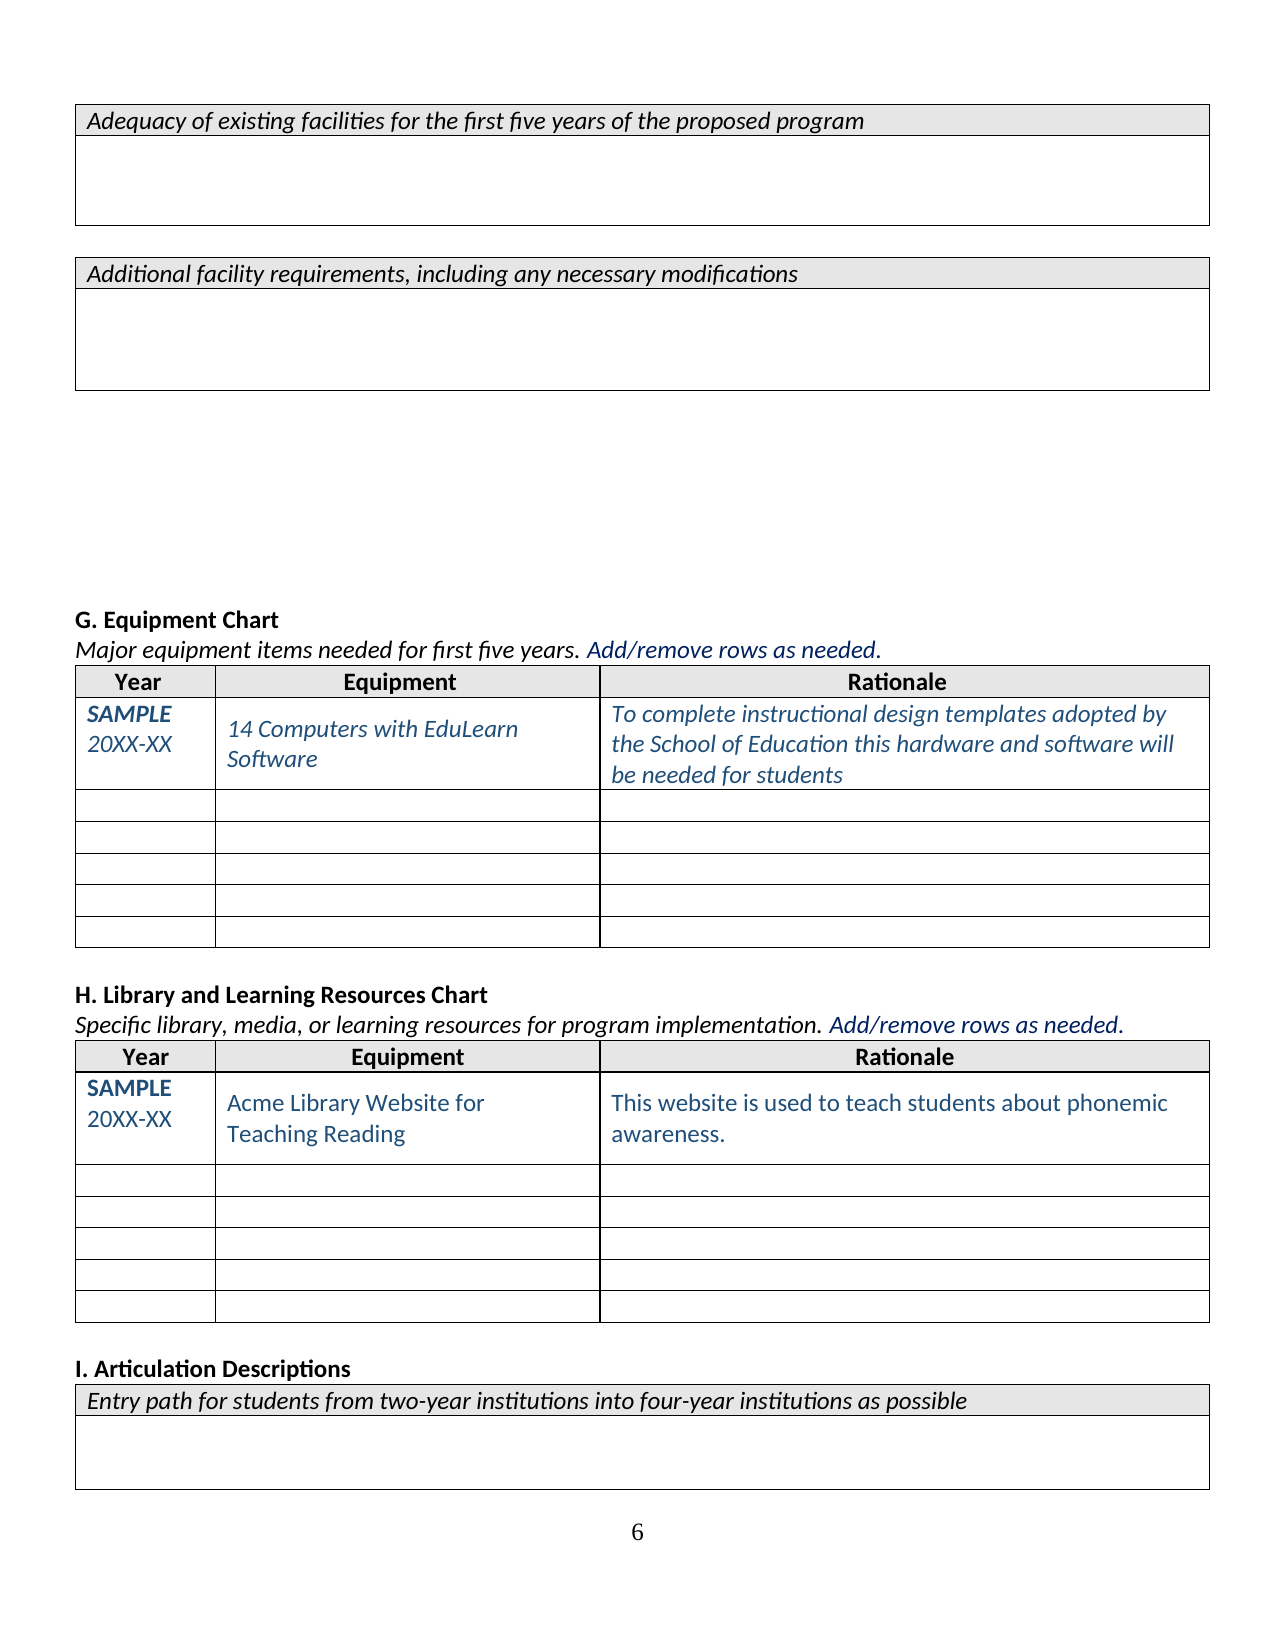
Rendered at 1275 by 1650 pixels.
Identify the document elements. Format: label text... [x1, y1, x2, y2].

table_header Year [76, 1041, 215, 1071]
table_header Adequacy of existing facilities for the first five years of the proposed program [76, 105, 1209, 135]
text H. Library and Learning Resources Chart [75, 979, 1200, 1009]
text I. Articulation Descriptions [75, 1353, 1200, 1384]
subtitle Major equipment items needed for first five years. Add/remove rows as needed. [75, 635, 1200, 665]
table_cell [601, 790, 1209, 821]
table_cell [76, 136, 1209, 225]
table_cell [601, 1260, 1209, 1290]
table_cell [76, 1165, 215, 1196]
table_cell [76, 917, 215, 947]
table_cell [601, 822, 1209, 852]
table_header Entry path for students from two-year institutions into four-year institutions as possible [76, 1385, 1209, 1415]
table_cell [601, 885, 1209, 916]
table_cell [216, 822, 599, 852]
table_header Additional facility requirements, including any necessary modifications [76, 258, 1209, 288]
table_cell [216, 917, 599, 947]
table_cell [76, 289, 1209, 389]
table_cell To complete instructional design templates adopted by the School of Education this hardware and software will be needed for students [601, 698, 1209, 789]
table_cell [76, 1416, 1209, 1488]
table_cell [601, 1228, 1209, 1259]
table_cell SAMPLE 20XX-XX [76, 698, 215, 789]
table_header Rationale [601, 666, 1209, 697]
table_cell 14 Computers with EduLearn Software [216, 698, 599, 789]
table_cell [216, 854, 599, 884]
table_cell [216, 1165, 599, 1196]
subtitle Specific library, media, or learning resources for program implementation. Add/remove rows as needed. [75, 1009, 1200, 1040]
table_cell [601, 1165, 1209, 1196]
table_cell [76, 1291, 215, 1322]
table_cell [76, 885, 215, 916]
table_cell [216, 1228, 599, 1259]
table_cell [76, 854, 215, 884]
table_cell [76, 790, 215, 821]
table_header Year [76, 666, 215, 697]
table_cell [601, 854, 1209, 884]
table_cell Acme Library Website for Teaching Reading [216, 1073, 599, 1164]
table_cell [216, 885, 599, 916]
table_cell SAMPLE 20XX-XX [76, 1073, 215, 1164]
table_cell [601, 1291, 1209, 1322]
table_cell [216, 1291, 599, 1322]
table_header Equipment [216, 1041, 599, 1071]
table_header Rationale [601, 1041, 1209, 1071]
table_cell [76, 1197, 215, 1227]
text G. Equipment Chart [75, 604, 1185, 635]
table_cell [76, 1228, 215, 1259]
table_cell [216, 790, 599, 821]
table_cell [601, 917, 1209, 947]
table_cell [76, 1260, 215, 1290]
table_cell [216, 1197, 599, 1227]
table_cell This website is used to teach students about phonemic awareness. [601, 1073, 1209, 1164]
table_cell [76, 822, 215, 852]
table_header Equipment [216, 666, 599, 697]
table_cell [216, 1260, 599, 1290]
table_cell [601, 1197, 1209, 1227]
